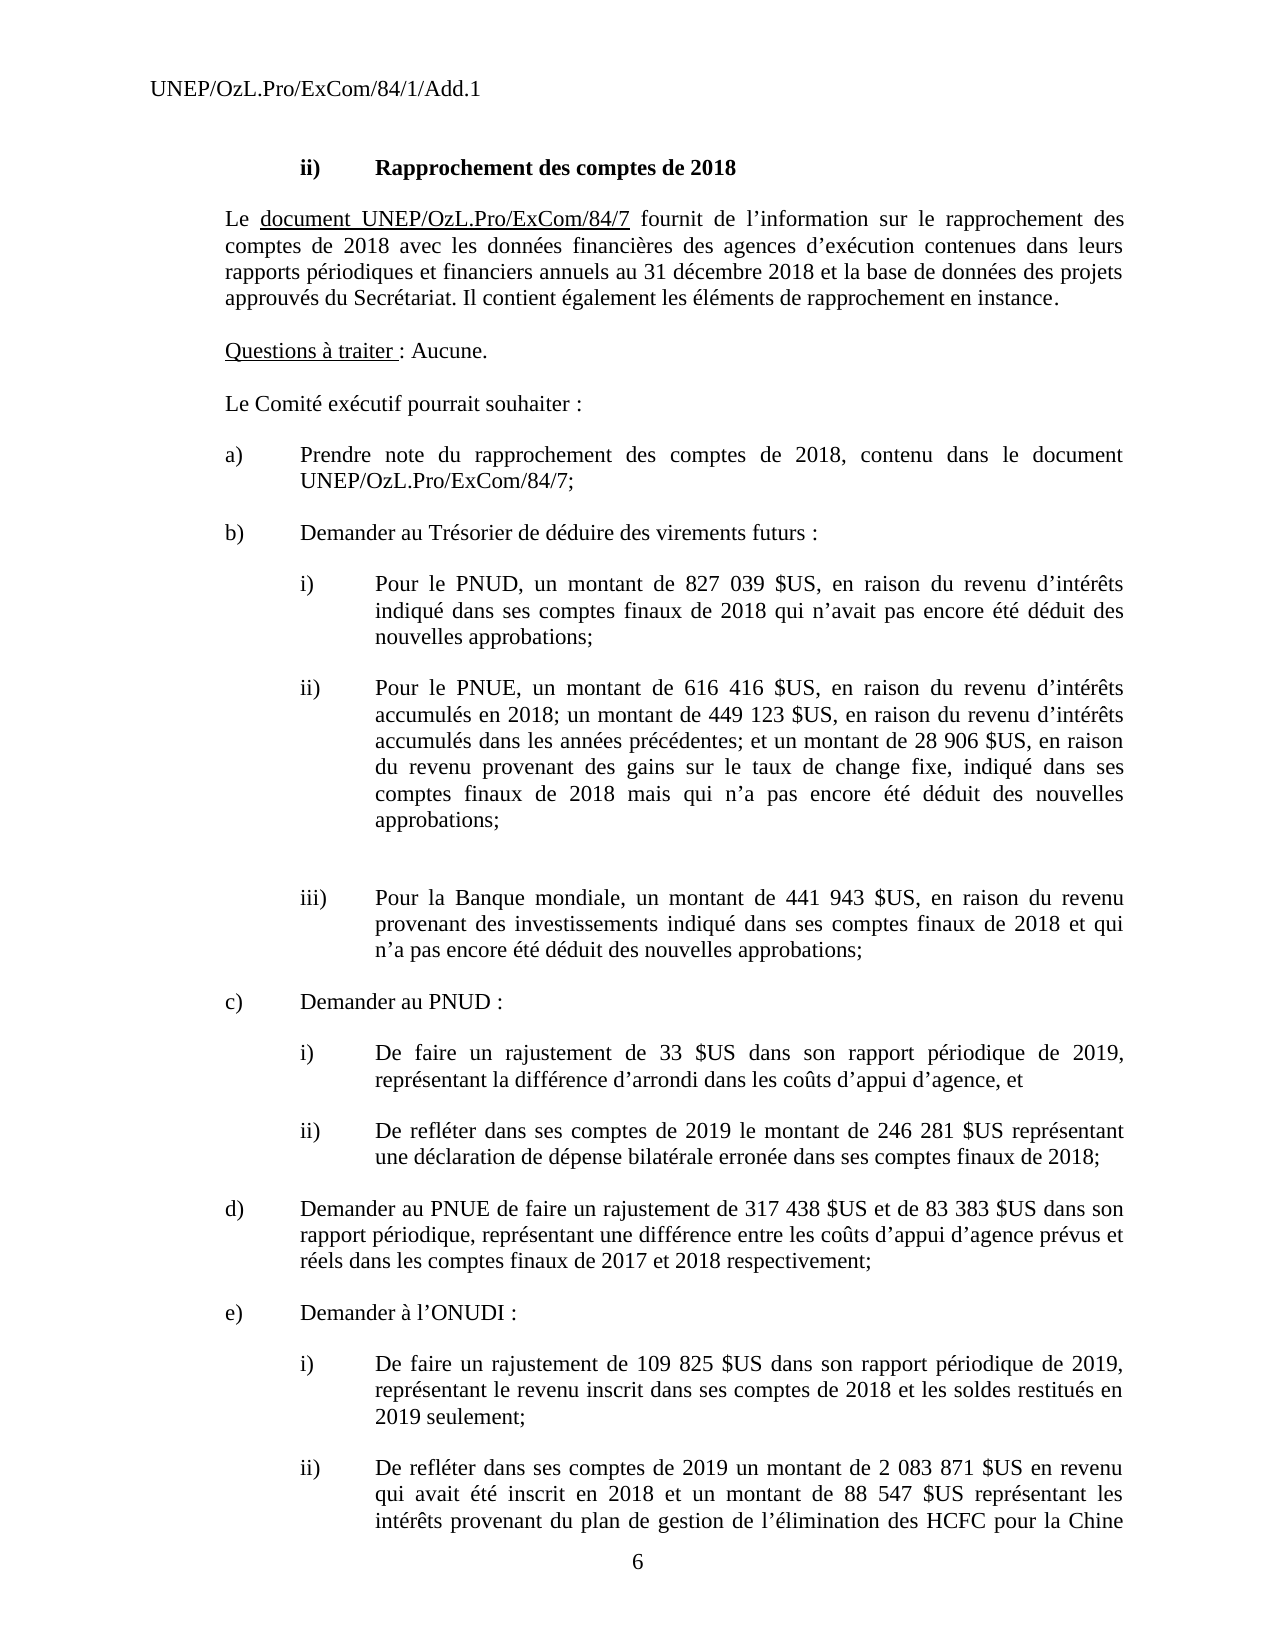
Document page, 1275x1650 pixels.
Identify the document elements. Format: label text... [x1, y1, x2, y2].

text Questions à traiter : Aucune. [225, 337, 1125, 363]
subtitle Pour le PNUE, un montant de 616 416 $US, en raison du revenu d’intérêts accumulés en 2018; un montant de 449 123 $US, en raison du revenu d’intérêts accumulés dans les années précédentes; et un montant de 28 906 $US, en raison du revenu provenant des gains sur le taux de change fixe, indiqué dans ses comptes finaux de 2018 mais qui n’a pas encore été déduit des nouvelles approbations; [300, 674, 1125, 832]
subtitle Prendre note du rapprochement des comptes de 2018, contenu dans le document UNEP/OzL.Pro/ExCom/84/7; [225, 441, 1125, 494]
subtitle Pour la Banque mondiale, un montant de 441 943 $US, en raison du revenu provenant des investissements indiqué dans ses comptes finaux de 2018 et qui n’a pas encore été déduit des nouvelles approbations; [300, 884, 1125, 963]
subtitle De faire un rajustement de 109 825 $US dans son rapport périodique de 2019, représentant le revenu inscrit dans ses comptes de 2018 et les soldes restitués en 2019 seulement; [300, 1350, 1125, 1429]
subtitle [300, 1454, 1125, 1533]
subtitle Le Comité exécutif pourrait souhaiter : [225, 390, 1125, 416]
subtitle Rapprochement des comptes de 2018 [300, 154, 1125, 180]
subtitle De faire un rajustement de 33 $US dans son rapport périodique de 2019, représentant la différence d’arrondi dans les coûts d’appui d’agence, et [300, 1039, 1125, 1092]
subtitle De refléter dans ses comptes de 2019 le montant de 246 281 $US représentant une déclaration de dépense bilatérale erronée dans ses comptes finaux de 2018; [300, 1117, 1125, 1170]
subtitle Demander au PNUE de faire un rajustement de 317 438 $US et de 83 383 $US dans son rapport périodique, représentant une différence entre les coûts d’appui d’agence prévus et réels dans les comptes finaux de 2017 et 2018 respectivement; [225, 1195, 1125, 1274]
text Le document UNEP/OzL.Pro/ExCom/84/7 fournit de l’information sur le rapprochement des comptes de 2018 avec les données financières des agences d’exécution contenues dans leurs rapports périodiques et financiers annuels au 31 décembre 2018 et la base de données des projets approuvés du Secrétariat. Il contient également les éléments de rapprochement en instance. [225, 205, 1125, 311]
subtitle Pour le PNUD, un montant de 827 039 $US, en raison du revenu d’intérêts indiqué dans ses comptes finaux de 2018 qui n’avait pas encore été déduit des nouvelles approbations; [300, 570, 1125, 649]
subtitle Demander au PNUD : [225, 988, 1125, 1014]
subtitle Demander au Trésorier de déduire des virements futurs : [225, 519, 1125, 545]
subtitle Demander à l’ONUDI : [225, 1299, 1125, 1325]
